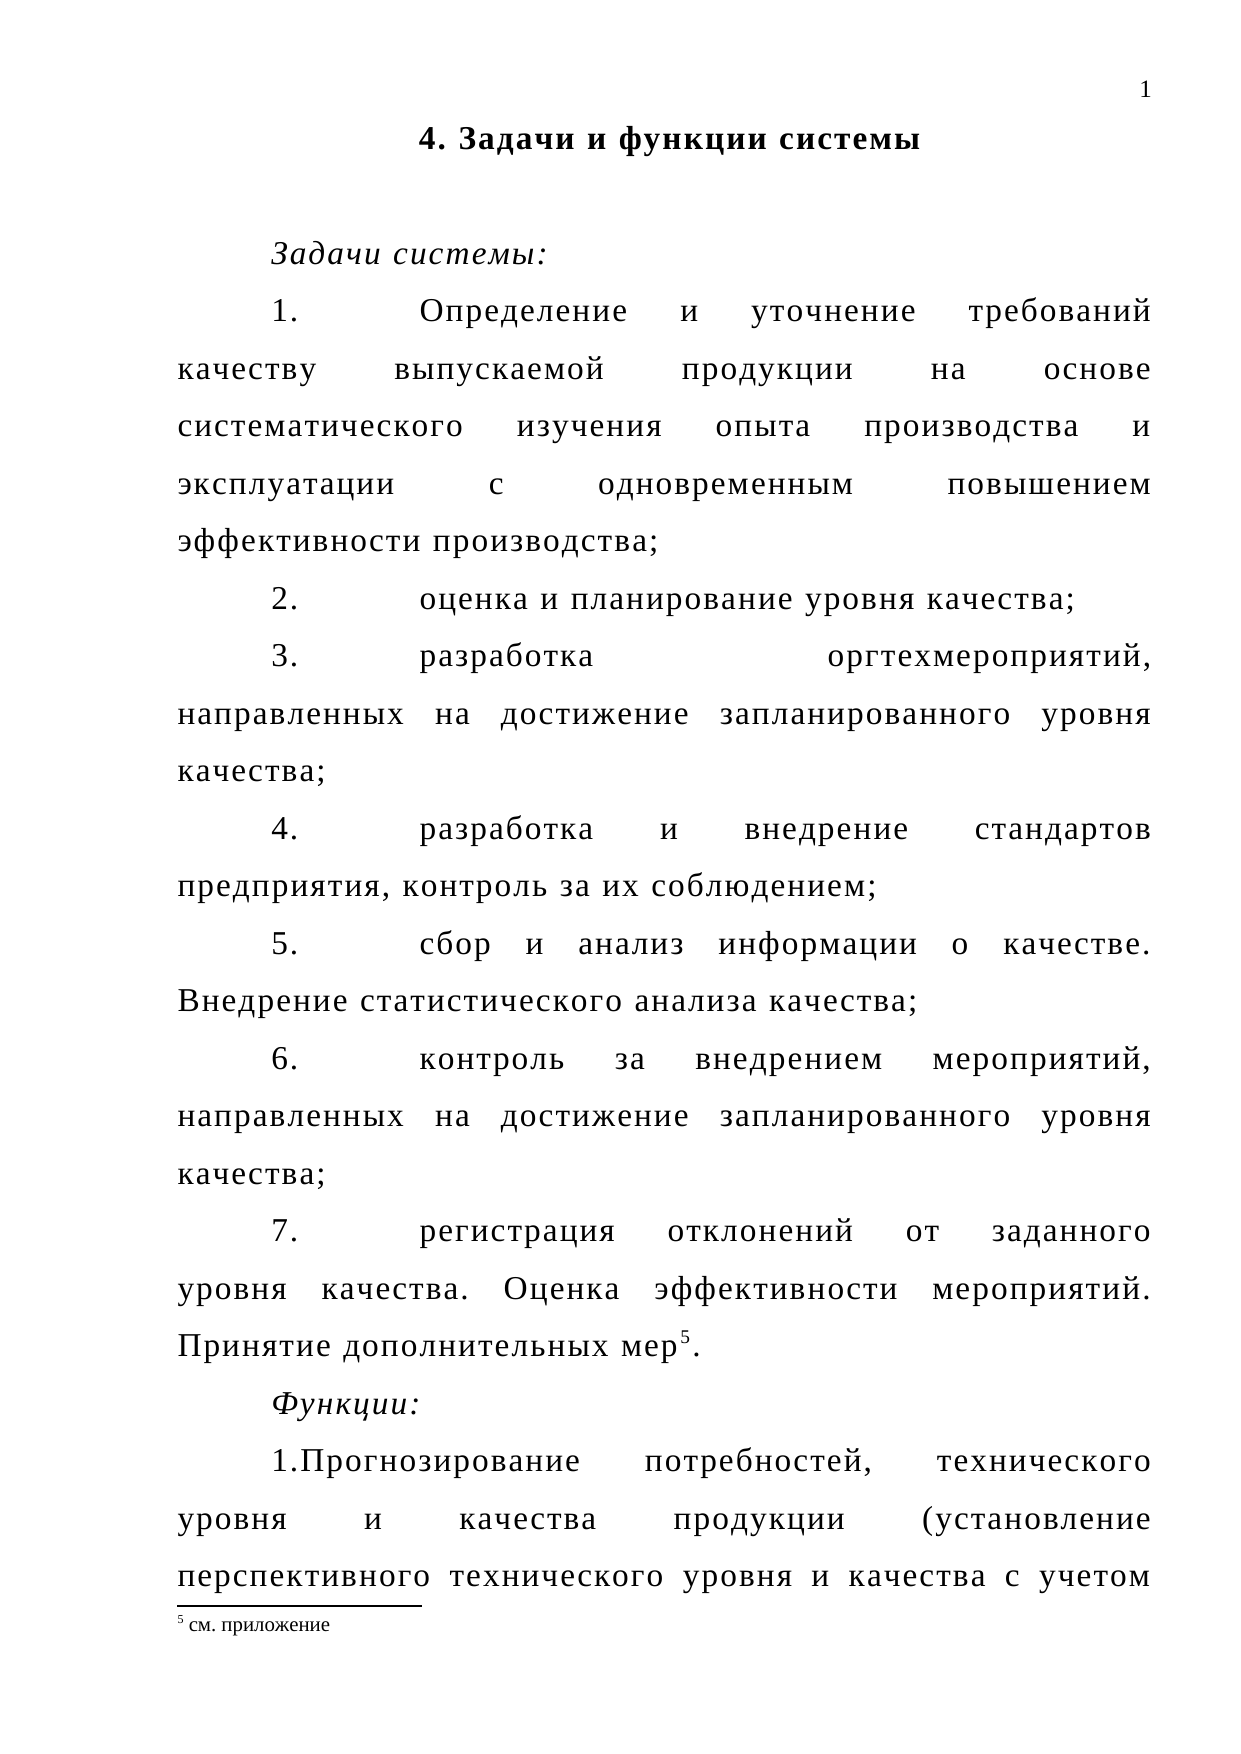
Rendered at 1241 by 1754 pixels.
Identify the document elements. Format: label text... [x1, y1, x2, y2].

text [177, 1441, 1152, 1594]
list контроль за внедрением мероприятий, направленных на достижение запланированного уровня качества; [177, 1038, 1152, 1191]
list разработка и внедрение стандартов предприятия, контроль за их соблюдением; [177, 808, 1152, 904]
list Определение и уточнение требований качеству выпускаемой продукции на основе систематического изучения опыта производства и эксплуатации с одновременным повышением эффективности производства; [177, 291, 1152, 559]
list сбор и анализ информации о качестве. Внедрение статистического анализа качества; [177, 923, 1152, 1019]
list регистрация отклонений от заданного уровня качества. Оценка эффективности мероприятий. Принятие дополнительных мер. [177, 1211, 1152, 1364]
text Функции: [177, 1383, 1152, 1421]
list оценка и планирование уровня качества; [177, 578, 1152, 616]
text 4. Задачи и функции системы [177, 118, 1152, 156]
text Задачи системы: [177, 233, 1152, 271]
list разработка оргтехмероприятий, направленных на достижение запланированного уровня качества; [177, 636, 1152, 789]
